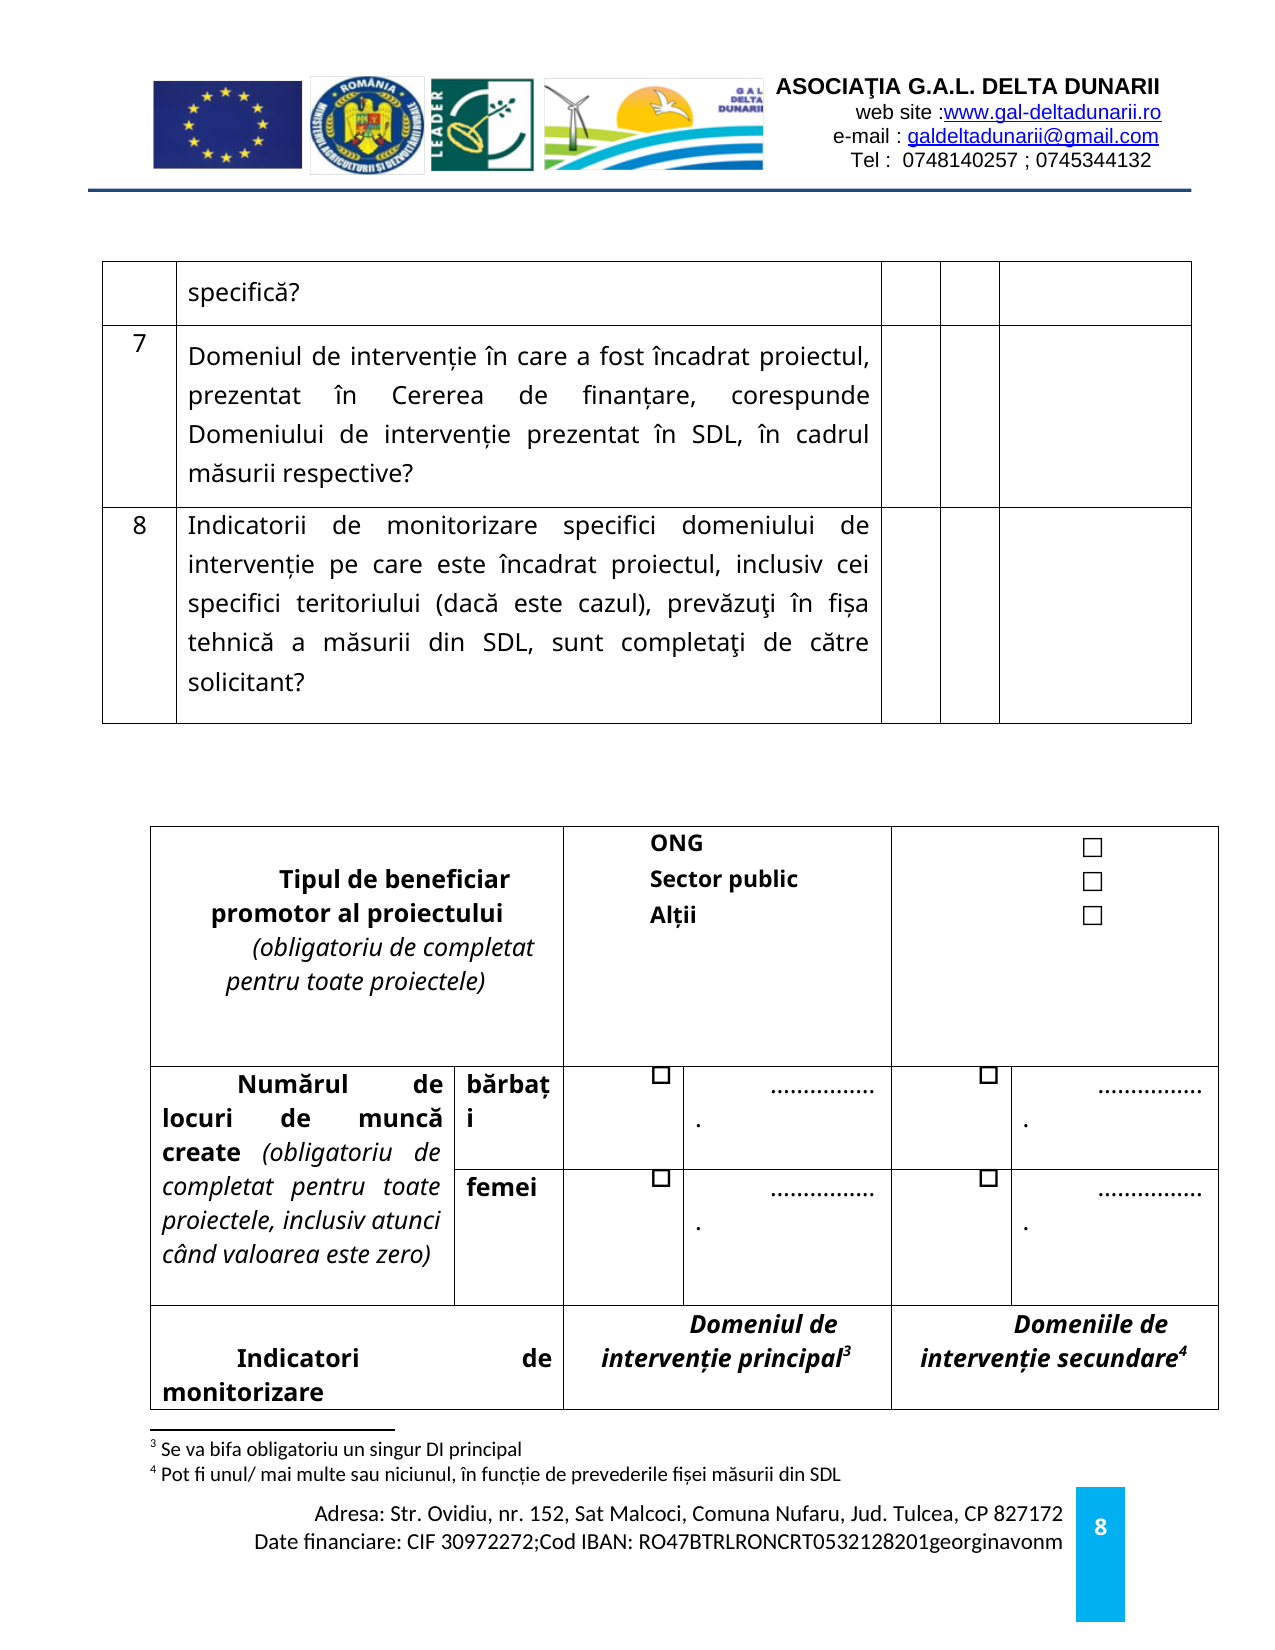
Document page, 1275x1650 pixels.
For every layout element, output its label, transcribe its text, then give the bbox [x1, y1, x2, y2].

table_cell 8 [103, 508, 176, 723]
table_cell [941, 508, 999, 723]
table_cell [1000, 508, 1191, 723]
table_cell …………….. [1012, 1170, 1218, 1305]
table_cell [941, 326, 999, 507]
table_header □ □ □ [892, 827, 1218, 1066]
table_cell Numărul de locuri de muncă create (obligatoriu de completat pentru toate proiectele, inclusiv atunci când valoarea este zero) [151, 1067, 454, 1305]
table_header ONG Sector public Alții [564, 827, 891, 1066]
table_cell Domeniile de intervenție secundare [892, 1306, 1218, 1408]
table_cell …………….. [684, 1067, 891, 1169]
table_cell Indicatorii de monitorizare specifici domeniului de intervenție pe care este încadrat proiectul, inclusiv cei specifici teritoriului (dacă este cazul), prevăzuţi în fișa tehnică a măsurii din SDL, sunt completaţi de către solicitant? [177, 508, 881, 723]
table_header Tipul de beneficiar promotor al proiectului (obligatoriu de completat pentru toate proiectele) [151, 827, 563, 1066]
table_cell [1000, 326, 1191, 507]
table_cell [564, 1170, 683, 1305]
table_cell Indicatori de monitorizare [151, 1306, 563, 1408]
table_cell bărbați [455, 1067, 563, 1169]
picture [150, 75, 769, 177]
table_cell [892, 1170, 1011, 1305]
table_cell [882, 326, 940, 507]
table_cell [882, 508, 940, 723]
table_cell [941, 262, 999, 325]
table_cell 7 [103, 326, 176, 507]
table_cell …………….. [684, 1170, 891, 1305]
table_cell …………….. [1012, 1067, 1218, 1169]
table_cell Domeniul de intervenție principal [564, 1306, 891, 1408]
table_cell [1000, 262, 1191, 325]
table_cell Domeniul de intervenție în care a fost încadrat proiectul, prezentat în Cererea de finanțare, corespunde Domeniului de intervenție prezentat în SDL, în cadrul măsurii respective? [177, 326, 881, 507]
table_cell [882, 262, 940, 325]
table_cell 6 [103, 262, 176, 325]
table_cell femei [455, 1170, 563, 1305]
table_cell [892, 1067, 1011, 1169]
table_cell [564, 1067, 683, 1169]
